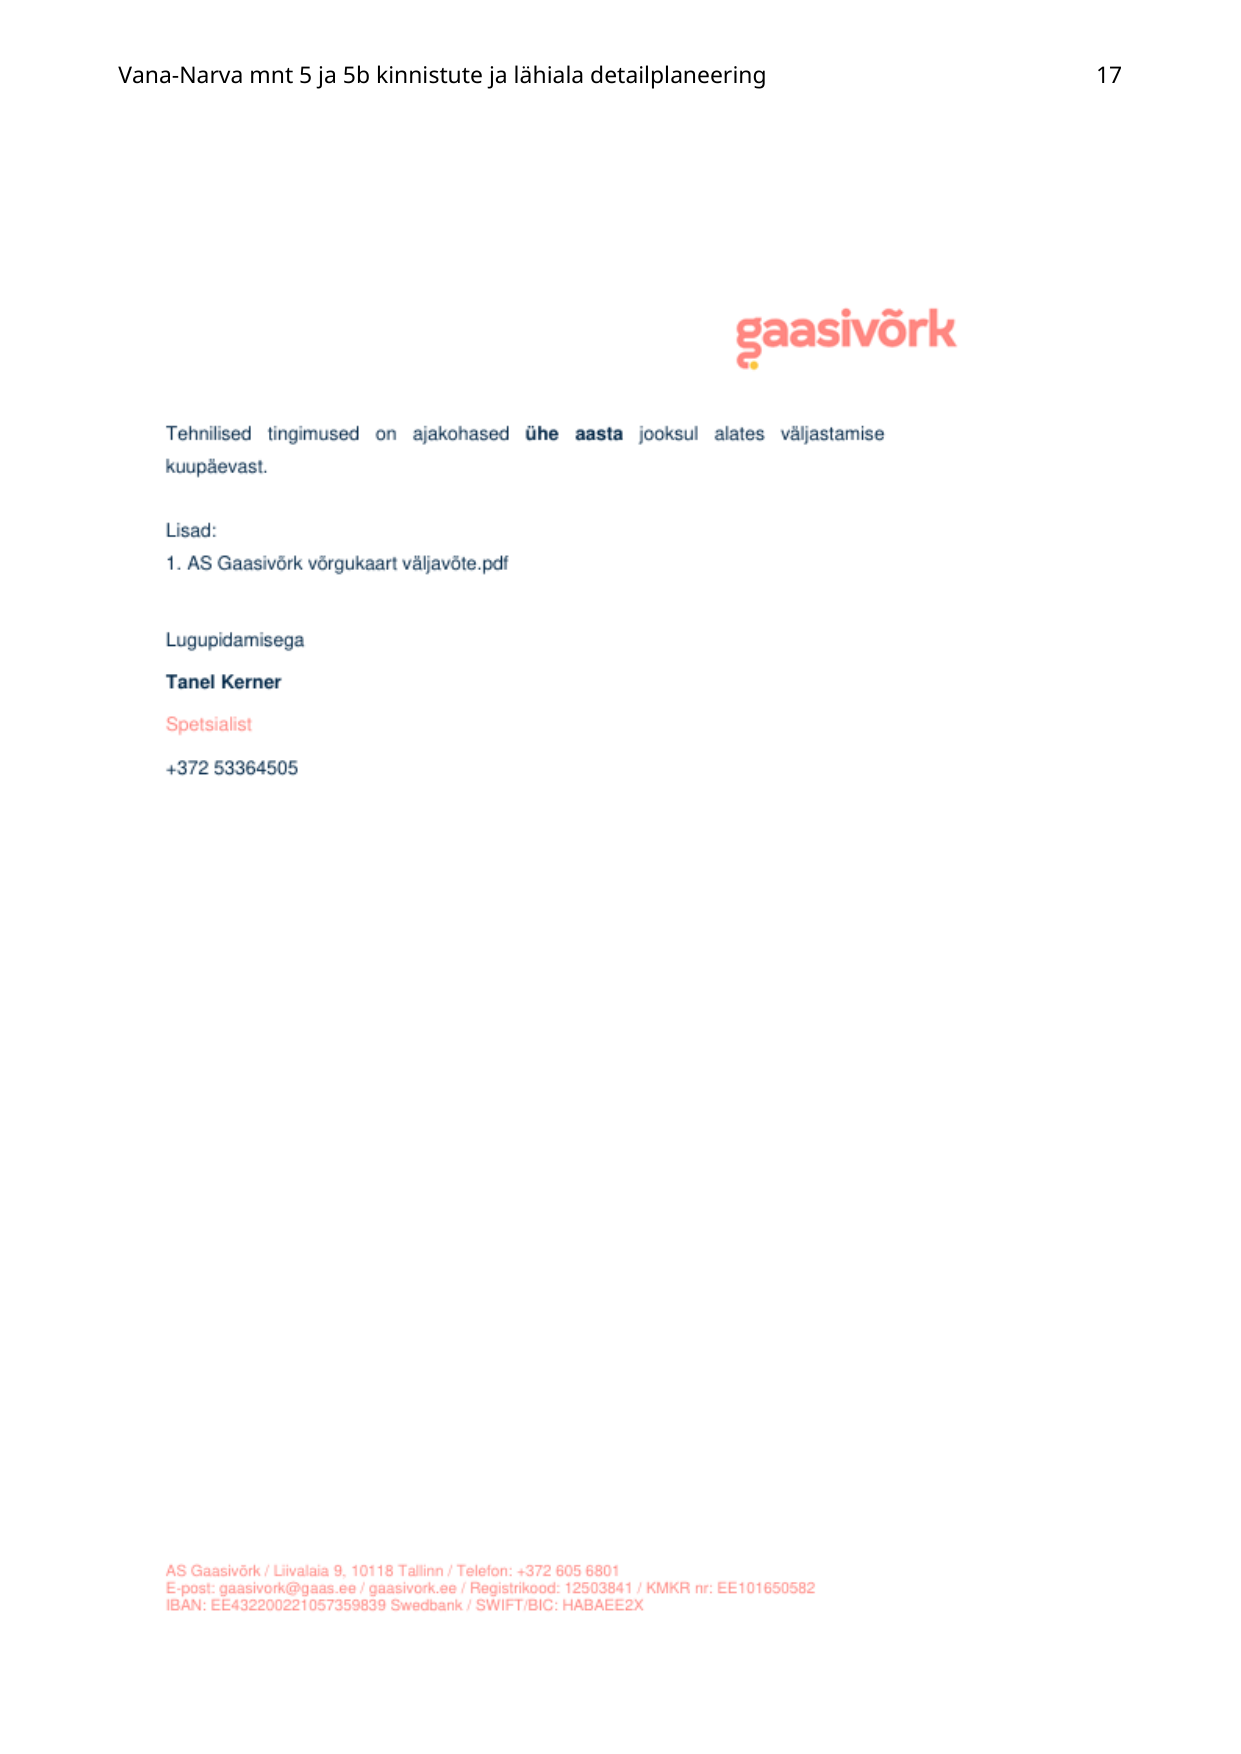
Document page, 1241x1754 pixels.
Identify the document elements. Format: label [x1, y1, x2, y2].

picture [118, 273, 973, 1656]
